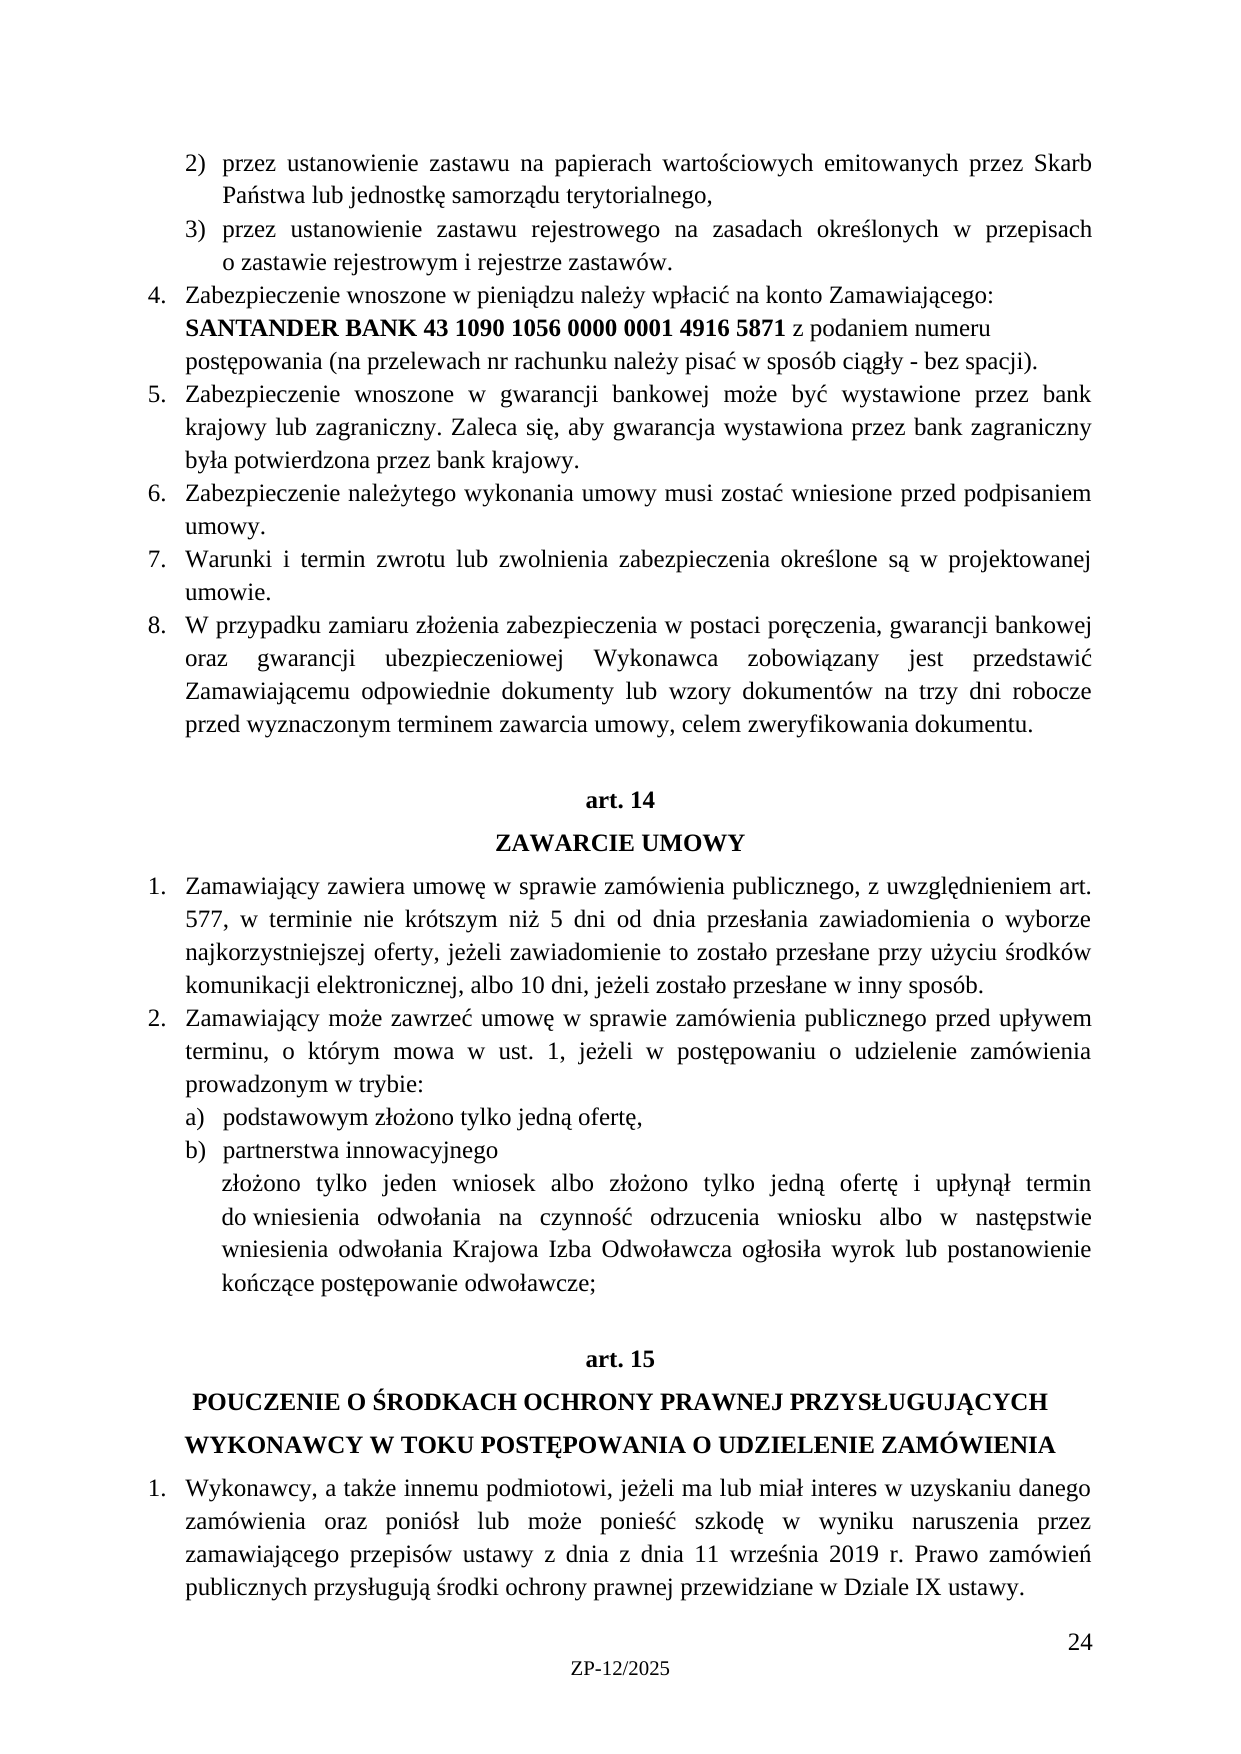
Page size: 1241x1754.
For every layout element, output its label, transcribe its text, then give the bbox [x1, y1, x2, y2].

list Warunki i termin zwrotu lub zwolnienia zabezpieczenia określone są w projektowanej umowie. [148, 544, 1093, 606]
list podstawowym złożono tylko jedną ofertę, [185, 1102, 1093, 1131]
text SANTANDER BANK 43 1090 1056 0000 0001 4916 5871 z podaniem numeru postępowania (na przelewach nr rachunku należy pisać w sposób ciągły - bez spacji). [185, 313, 1093, 374]
text art. 15 [148, 1344, 1093, 1372]
list przez ustanowienie zastawu rejestrowego na zasadach określonych w przepisach o zastawie rejestrowym i rejestrze zastawów. [185, 214, 1093, 275]
list Zabezpieczenie wnoszone w gwarancji bankowej może być wystawione przez bank krajowy lub zagraniczny. Zaleca się, aby gwarancja wystawiona przez bank zagraniczny była potwierdzona przez bank krajowy. [148, 379, 1093, 473]
list W przypadku zamiaru złożenia zabezpieczenia w postaci poręczenia, gwarancji bankowej oraz gwarancji ubezpieczeniowej Wykonawca zobowiązany jest przedstawić Zamawiającemu odpowiednie dokumenty lub wzory dokumentów na trzy dni robocze przed wyznaczonym terminem zawarcia umowy, celem zweryfikowania dokumentu. [148, 610, 1093, 738]
list Zabezpieczenie należytego wykonania umowy musi zostać wniesione przed podpisaniem umowy. [148, 478, 1093, 539]
text ZAWARCIE UMOWY [148, 828, 1093, 857]
list Zamawiający zawiera umowę w sprawie zamówienia publicznego, z uwzględnieniem art. 577, w terminie nie krótszym niż 5 dni od dnia przesłania zawiadomienia o wyborze najkorzystniejszej oferty, jeżeli zawiadomienie to zostało przesłane przy użyciu środków komunikacji elektronicznej, albo 10 dni, jeżeli zostało przesłane w inny sposób. [148, 871, 1093, 999]
list Zamawiający może zawrzeć umowę w sprawie zamówienia publicznego przed upływem terminu, o którym mowa w ust. 1, jeżeli w postępowaniu o udzielenie zamówienia prowadzonym w trybie: [148, 1003, 1093, 1098]
text art. 14 [148, 785, 1093, 814]
list przez ustanowienie zastawu na papierach wartościowych emitowanych przez Skarb Państwa lub jednostkę samorządu terytorialnego, [185, 148, 1093, 209]
text POUCZENIE O ŚRODKACH OCHRONY PRAWNEJ PRZYSŁUGUJĄCYCH WYKONAWCY W TOKU POSTĘPOWANIA O UDZIELENIE ZAMÓWIENIA [148, 1387, 1093, 1459]
list Zabezpieczenie wnoszone w pieniądzu należy wpłacić na konto Zamawiającego: [148, 280, 1093, 308]
list partnerstwa innowacyjnego [185, 1136, 1093, 1164]
text złożono tylko jeden wniosek albo złożono tylko jedną ofertę i upłynął termin do wniesienia odwołania na czynność odrzucenia wniosku albo w następstwie wniesienia odwołania Krajowa Izba Odwoławcza ogłosiła wyrok lub postanowienie kończące postępowanie odwoławcze; [221, 1168, 1093, 1296]
list Wykonawcy, a także innemu podmiotowi, jeżeli ma lub miał interes w uzyskaniu danego zamówienia oraz poniósł lub może ponieść szkodę w wyniku naruszenia przez zamawiającego przepisów ustawy z dnia z dnia 11 września 2019 r. Prawo zamówień publicznych przysługują środki ochrony prawnej przewidziane w Dziale IX ustawy. [148, 1473, 1093, 1601]
